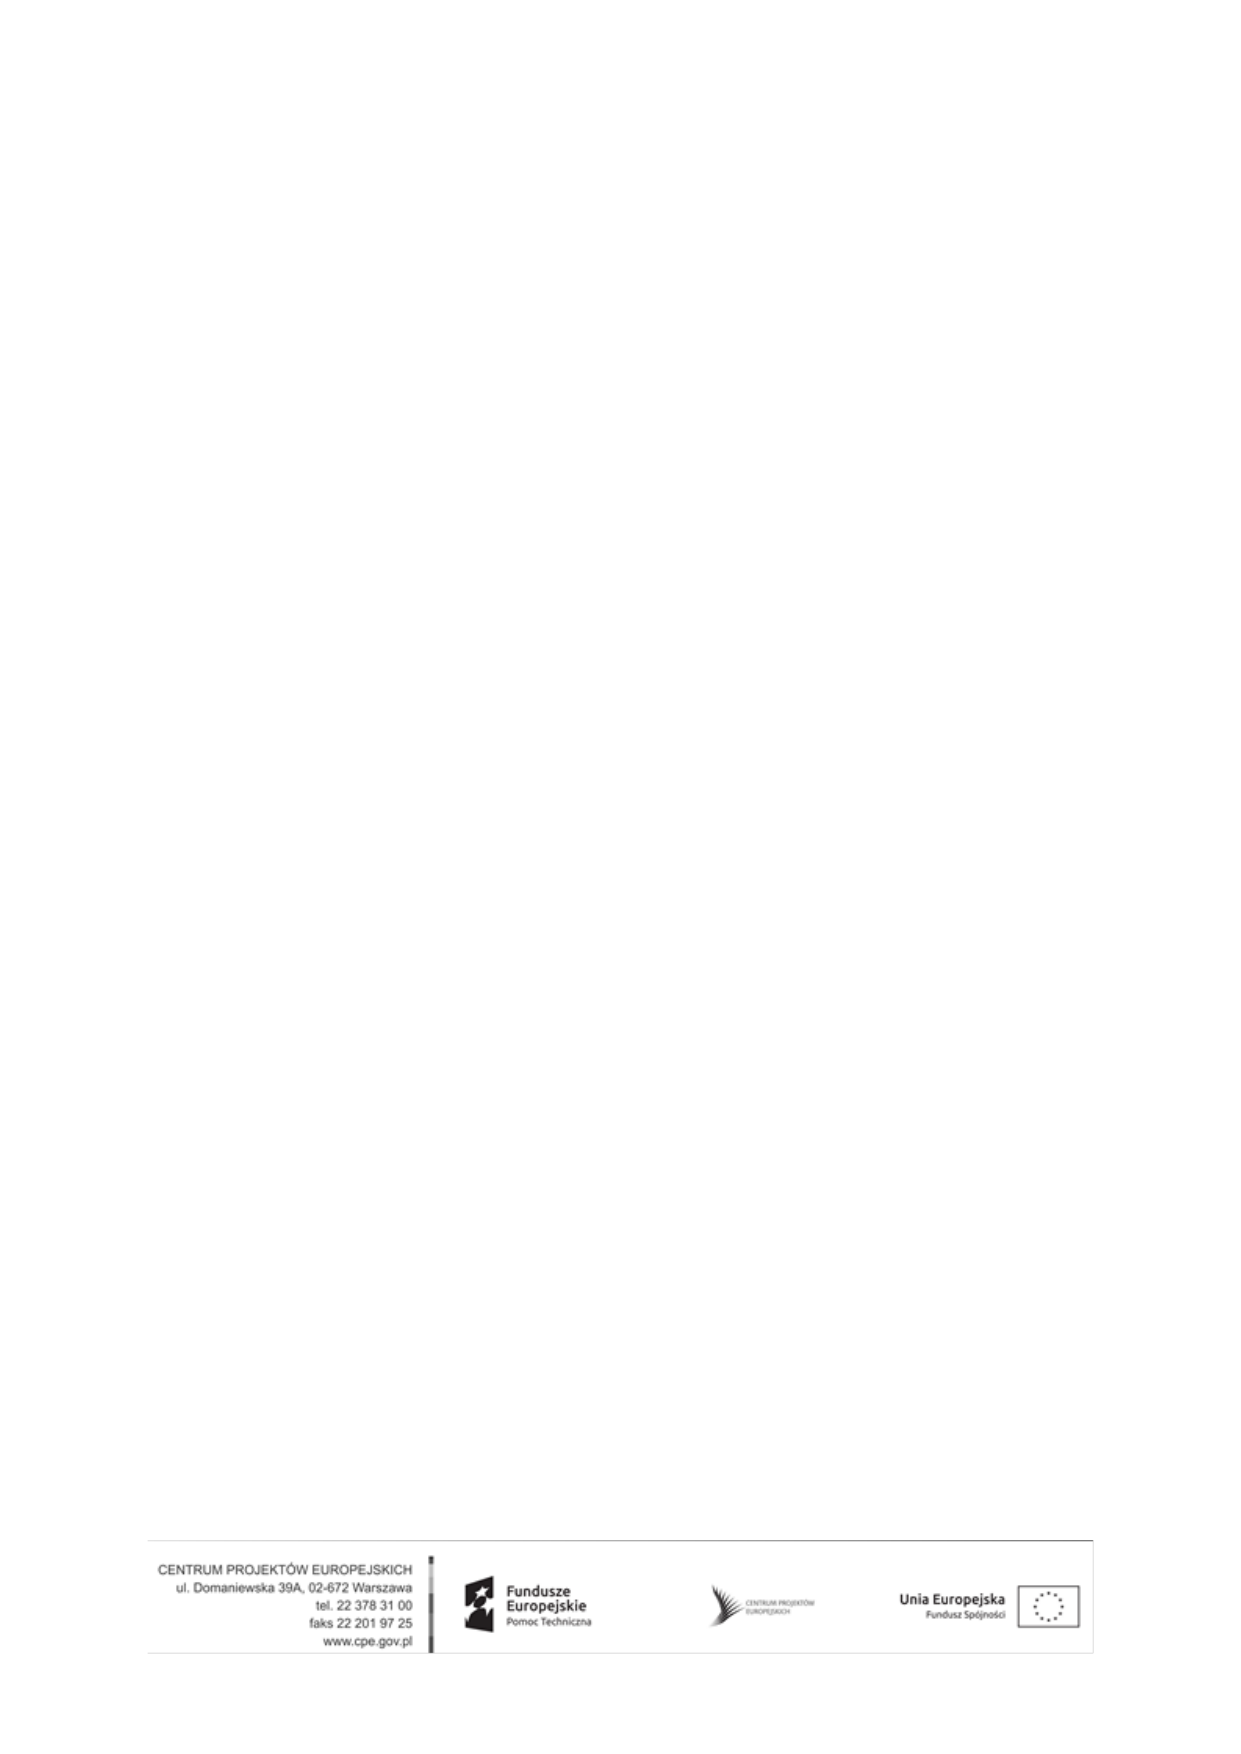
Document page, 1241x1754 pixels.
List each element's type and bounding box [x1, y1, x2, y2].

picture [147, 1540, 1095, 1655]
